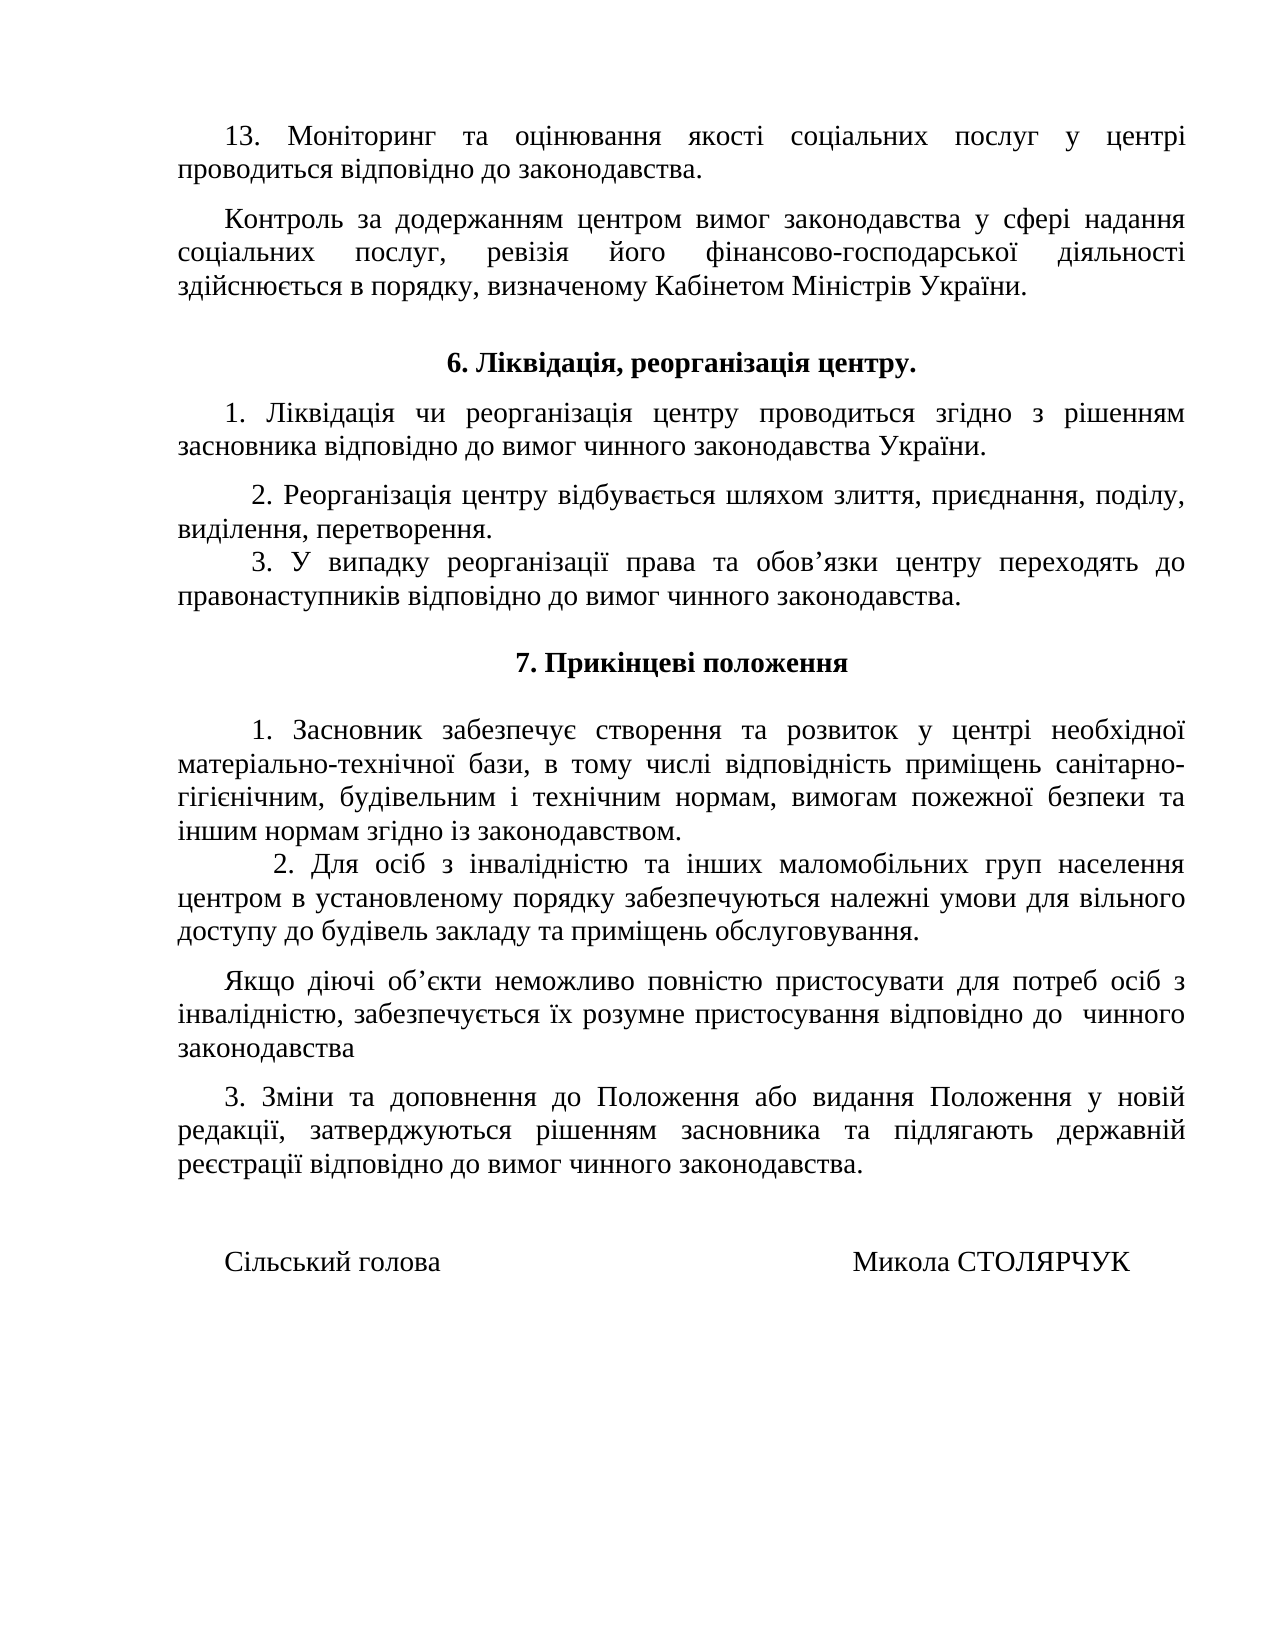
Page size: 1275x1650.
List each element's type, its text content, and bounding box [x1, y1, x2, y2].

text 1. Ліквідація чи реорганізація центру проводиться згідно з рішенням засновника відповідно до вимог чинного законодавства України. [177, 395, 1186, 462]
text 3. Зміни та доповнення до Положення або видання Положення у новій редакції, затверджуються рішенням засновника та підлягають державній реєстрації відповідно до вимог чинного законодавства. [177, 1079, 1186, 1179]
text 13. Моніторинг та оцінювання якості соціальних послуг у центрі проводиться відповідно до законодавства. [177, 118, 1186, 185]
text Контроль за додержанням центром вимог законодавства у сфері надання соціальних послуг, ревізія його фінансово-господарської діяльності здійснюється в порядку, визначеному Кабінетом Міністрів України. [177, 201, 1186, 301]
text Якщо діючі об’єкти неможливо повністю пристосувати для потреб осіб з інвалідністю, забезпечується їх розумне пристосування відповідно до чинного законодавства [177, 963, 1186, 1063]
text 3. У випадку реорганізації права та обов’язки центру переходять до правонаступників відповідно до вимог чинного законодавства. [177, 544, 1186, 612]
text Сільський голова Микола СТОЛЯРЧУК [177, 1244, 1186, 1278]
text 7. Прикінцеві положення [177, 645, 1186, 679]
text 2. Для осіб з інвалідністю та інших маломобільних груп населення центром в установленому порядку забезпечуються належні умови для вільного доступу до будівель закладу та приміщень обслуговування. [177, 846, 1186, 947]
text 6. Ліквідація, реорганізація центру. [177, 317, 1186, 379]
text 2. Реорганізація центру відбувається шляхом злиття, приєднання, поділу, виділення, перетворення. [177, 477, 1186, 544]
text 1. Засновник забезпечує створення та розвиток у центрі необхідної матеріально-технічної бази, в тому числі відповідність приміщень санітарно-гігієнічним, будівельним і технічним нормам, вимогам пожежної безпеки та іншим нормам згідно із законодавством. [177, 712, 1186, 846]
